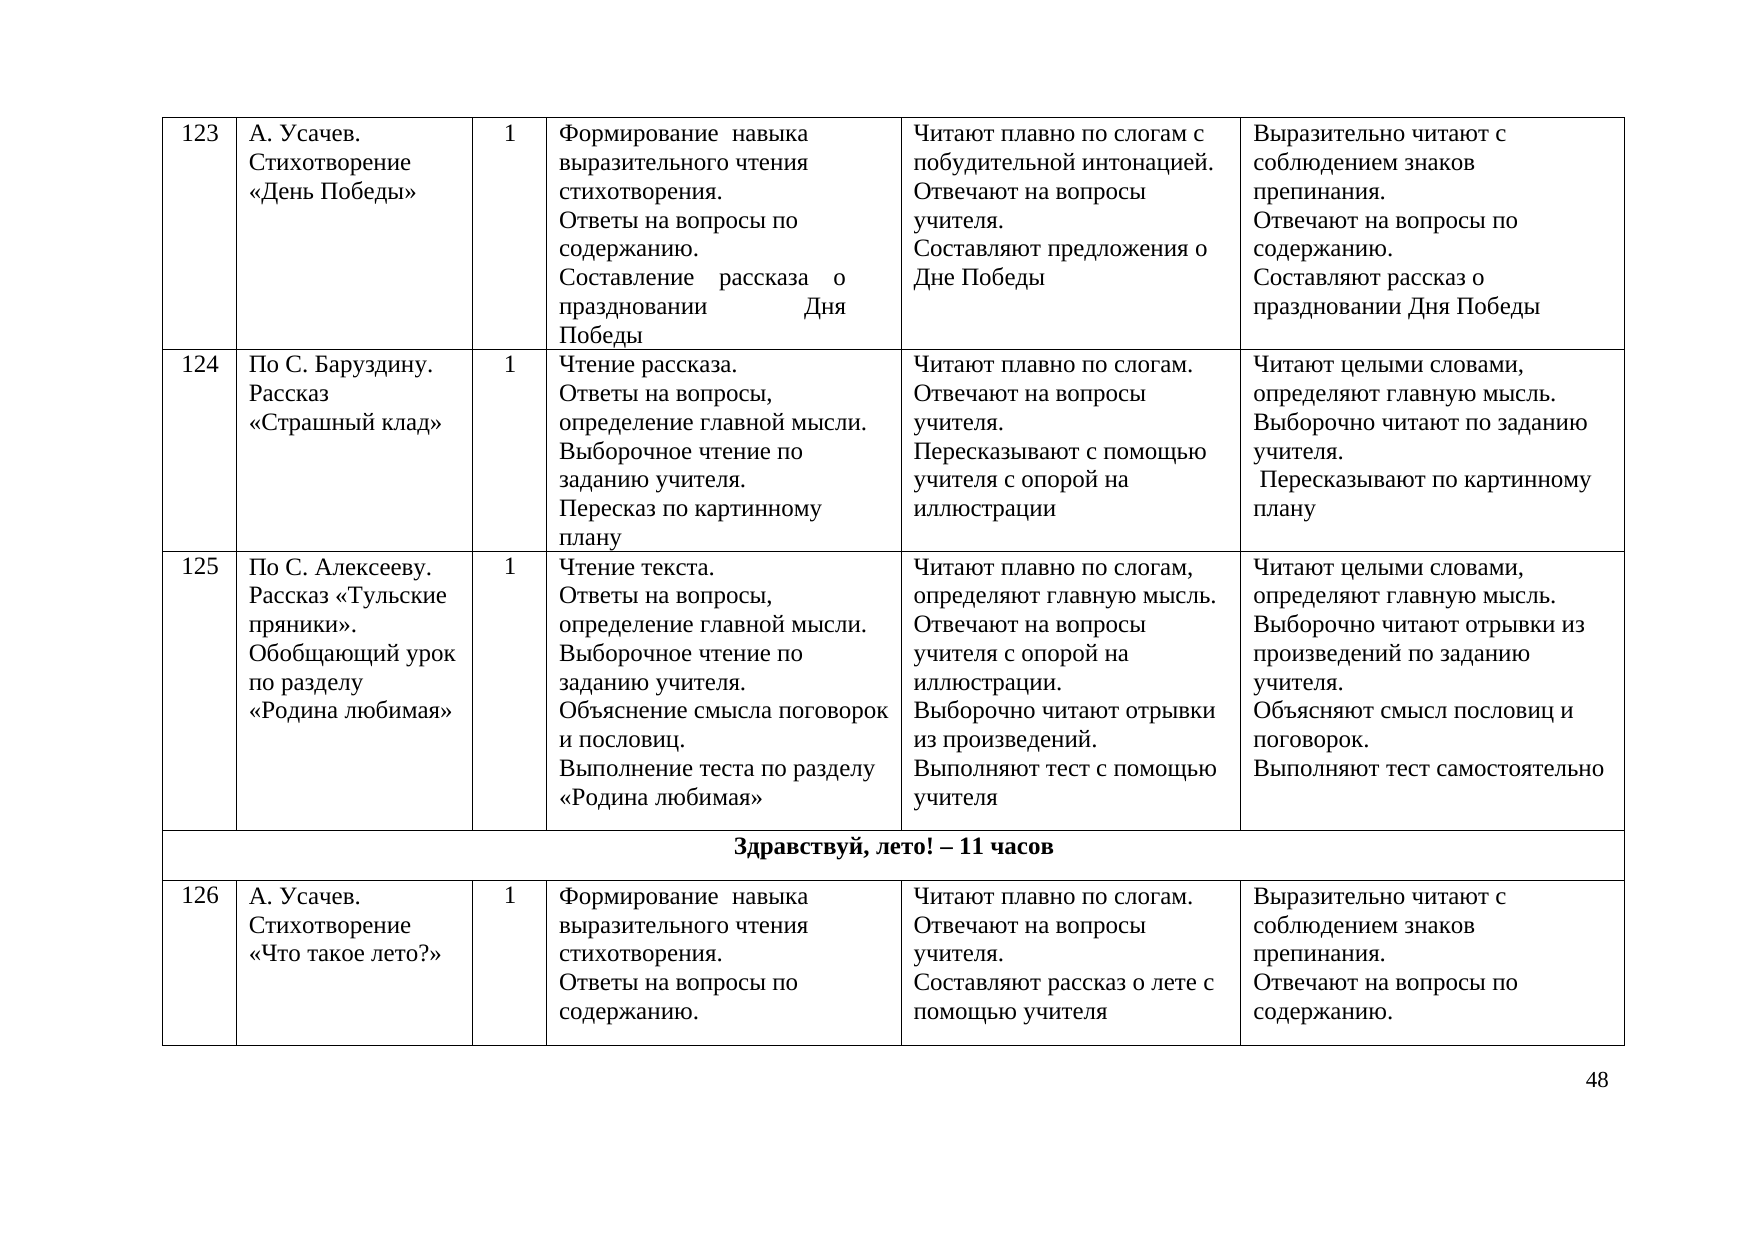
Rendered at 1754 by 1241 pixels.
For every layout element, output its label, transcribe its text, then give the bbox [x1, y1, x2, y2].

table_cell Чтение текста. Ответы на вопросы, определение главной мысли. Выборочное чтение по заданию учителя. Объяснение смысла поговорок и пословиц. Выполнение теста по разделу «Родина любимая» [547, 552, 901, 830]
table_header Формирование навыка выразительного чтения стихотворения. Ответы на вопросы по содержанию. Составление рассказа о праздновании Дня Победы [547, 118, 901, 348]
table_cell А. Усачев. Стихотворение «Что такое лето?» [237, 881, 472, 1045]
table_cell Читают плавно по слогам, определяют главную мысль. Отвечают на вопросы учителя с опорой на иллюстрации. Выборочно читают отрывки из произведений. Выполняют тест с помощью учителя [902, 552, 1240, 830]
table_cell По С. Алексееву. Рассказ «Тульские пряники». Обобщающий урок по разделу «Родина любимая» [237, 552, 472, 830]
table_cell Здравствуй, лето! – 11 часов [163, 831, 1624, 880]
table_cell Читают целыми словами, определяют главную мысль. Выборочно читают отрывки из произведений по заданию учителя. Объясняют смысл пословиц и поговорок. Выполняют тест самостоятельно [1241, 552, 1624, 830]
table_header Выразительно читают с соблюдением знаков препинания. Отвечают на вопросы по содержанию. Составляют рассказ о праздновании Дня Победы [1241, 118, 1624, 348]
table_cell Читают плавно по слогам. Отвечают на вопросы учителя. Составляют рассказ о лете с помощью учителя [902, 881, 1240, 1045]
table_header Читают плавно по слогам с побудительной интонацией. Отвечают на вопросы учителя. Составляют предложения о Дне Победы [902, 118, 1240, 348]
table_cell 126 [163, 881, 236, 1045]
table_header 1 [473, 118, 546, 348]
table_cell 1 [473, 552, 546, 830]
table_cell 1 [473, 350, 546, 551]
table_cell Чтение рассказа. Ответы на вопросы, определение главной мысли. Выборочное чтение по заданию учителя. Пересказ по картинному плану [547, 350, 901, 551]
table_cell 1 [473, 881, 546, 1045]
table_cell 124 [163, 350, 236, 551]
table_header 123 [163, 118, 236, 348]
table_cell 125 [163, 552, 236, 830]
table_cell По С. Баруздину. Рассказ «Страшный клад» [237, 350, 472, 551]
table_header А. Усачев. Стихотворение «День Победы» [237, 118, 472, 348]
table_cell Читают плавно по слогам. Отвечают на вопросы учителя. Пересказывают с помощью учителя с опорой на иллюстрации [902, 350, 1240, 551]
table_cell Читают целыми словами, определяют главную мысль. Выборочно читают по заданию учителя. Пересказывают по картинному плану [1241, 350, 1624, 551]
table_cell Формирование навыка выразительного чтения стихотворения. Ответы на вопросы по содержанию. [547, 881, 901, 1045]
table_cell Выразительно читают с соблюдением знаков препинания. Отвечают на вопросы по содержанию. [1241, 881, 1624, 1045]
